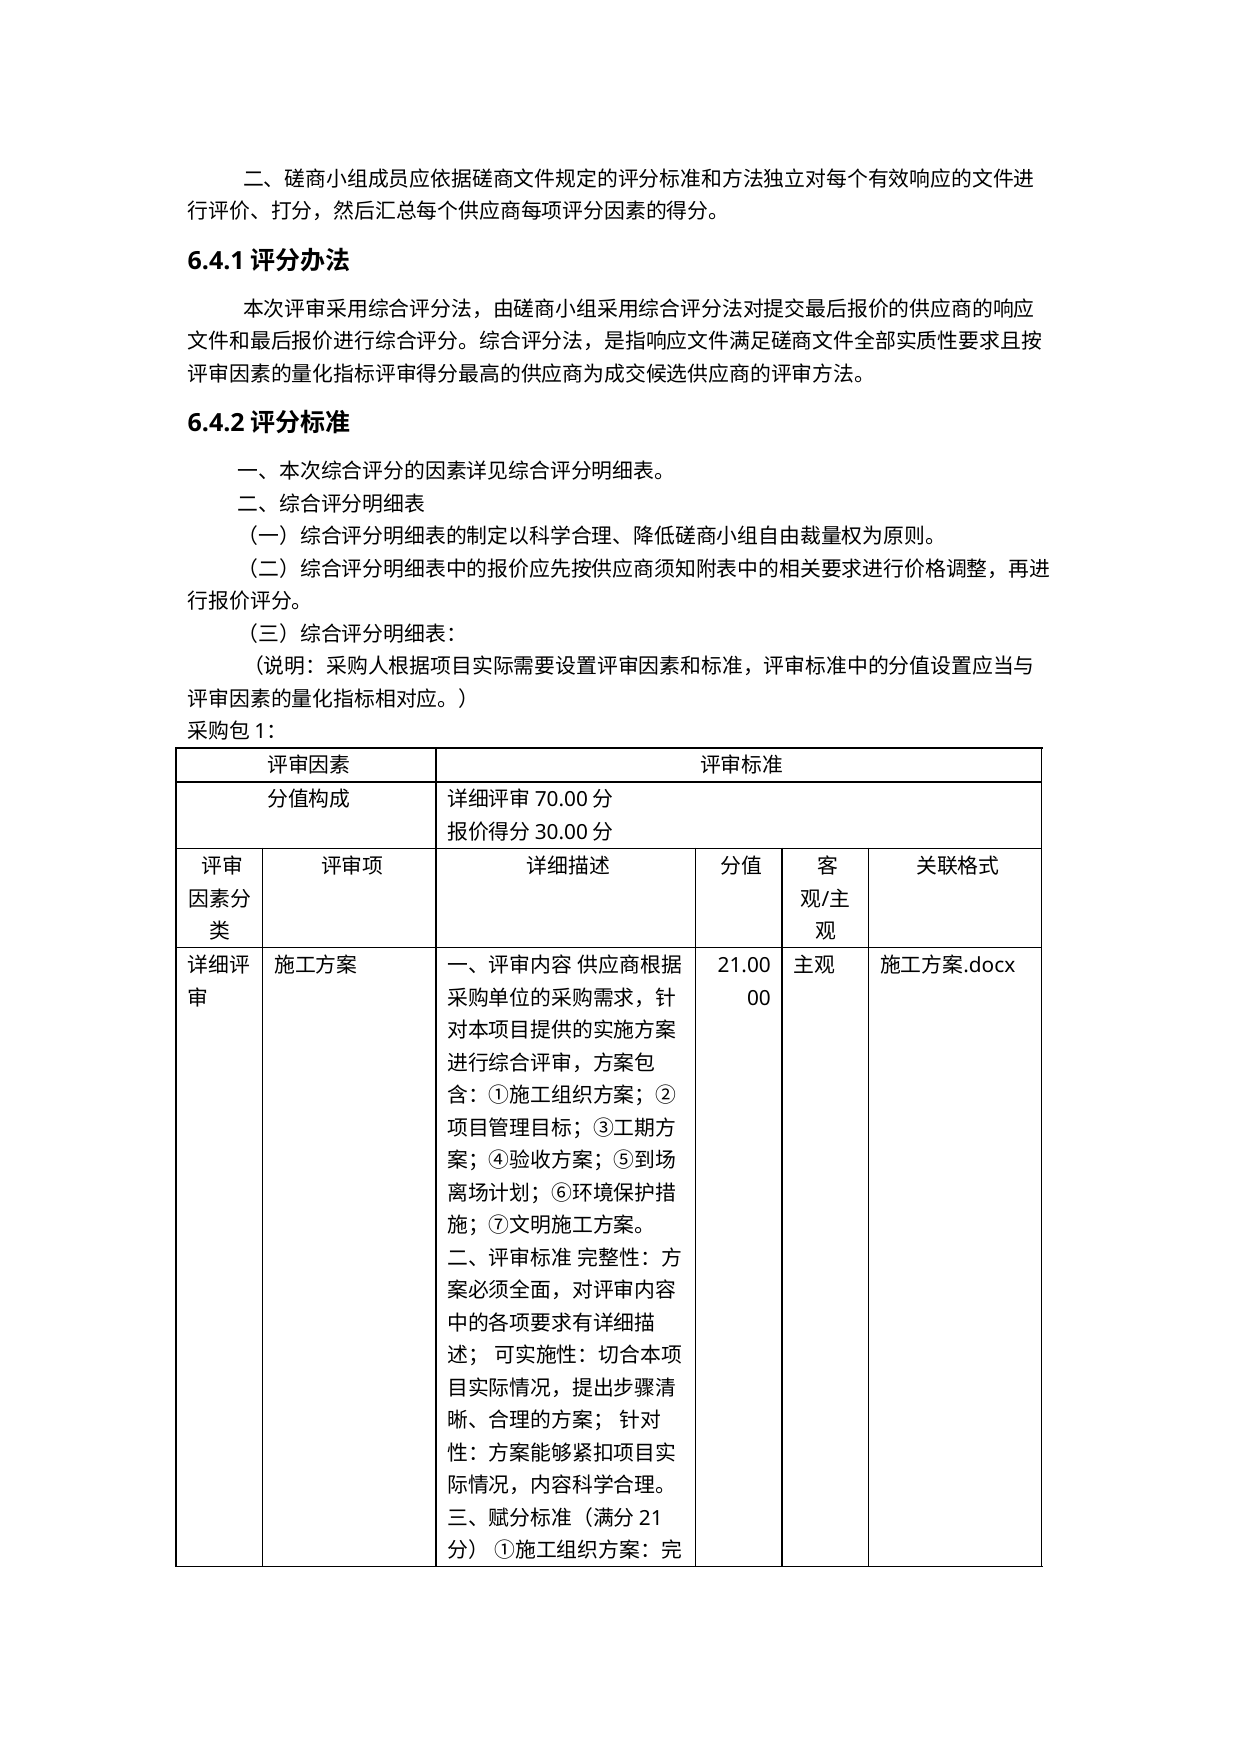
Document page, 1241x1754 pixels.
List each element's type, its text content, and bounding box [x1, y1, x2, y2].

table_cell 详细评审 [177, 948, 262, 1566]
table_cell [437, 948, 695, 1566]
table_header 评审因素 [177, 749, 435, 781]
text 二、综合评分明细表 [187, 487, 1053, 519]
table_cell 主观 [783, 948, 868, 1566]
table_cell 施工方案.docx [869, 948, 1041, 1566]
text 6.4.2评分标准 [187, 389, 1053, 454]
text （一）综合评分明细表的制定以科学合理、降低磋商小组自由裁量权为原则。 [187, 519, 1053, 552]
text （说明：采购人根据项目实际需要设置评审因素和标准，评审标准中的分值设置应当与评审因素的量化指标相对应。） [187, 649, 1053, 714]
table_cell 施工方案 [263, 948, 435, 1566]
table_cell 评审因素分类 [177, 849, 262, 947]
table_cell 详细描述 [437, 849, 695, 947]
text 6.4.1评分办法 [187, 227, 1053, 292]
text 本次评审采用综合评分法，由磋商小组采用综合评分法对提交最后报价的供应商的响应文件和最后报价进行综合评分。综合评分法，是指响应文件满足磋商文件全部实质性要求且按评审因素的量化指标评审得分最高的供应商为成交候选供应商的评审方法。 [187, 292, 1053, 389]
text 一、本次综合评分的因素详见综合评分明细表。 [187, 454, 1053, 487]
text 二、磋商小组成员应依据磋商文件规定的评分标准和方法独立对每个有效响应的文件进行评价、打分，然后汇总每个供应商每项评分因素的得分。 [187, 162, 1053, 227]
table_cell 详细评审70.00分 报价得分30.00分 [437, 783, 1041, 848]
table_cell 21.0000 [696, 948, 781, 1566]
table_cell 客观/主观 [783, 849, 868, 947]
table_cell 关联格式 [869, 849, 1041, 947]
table_cell 分值构成 [177, 783, 435, 848]
table_header 评审标准 [437, 749, 1041, 781]
table_cell 评审项 [263, 849, 435, 947]
text 采购包1： [187, 714, 1053, 747]
text （二）综合评分明细表中的报价应先按供应商须知附表中的相关要求进行价格调整，再进行报价评分。 [187, 552, 1053, 617]
table_cell 分值 [696, 849, 781, 947]
text （三）综合评分明细表： [187, 617, 1053, 649]
